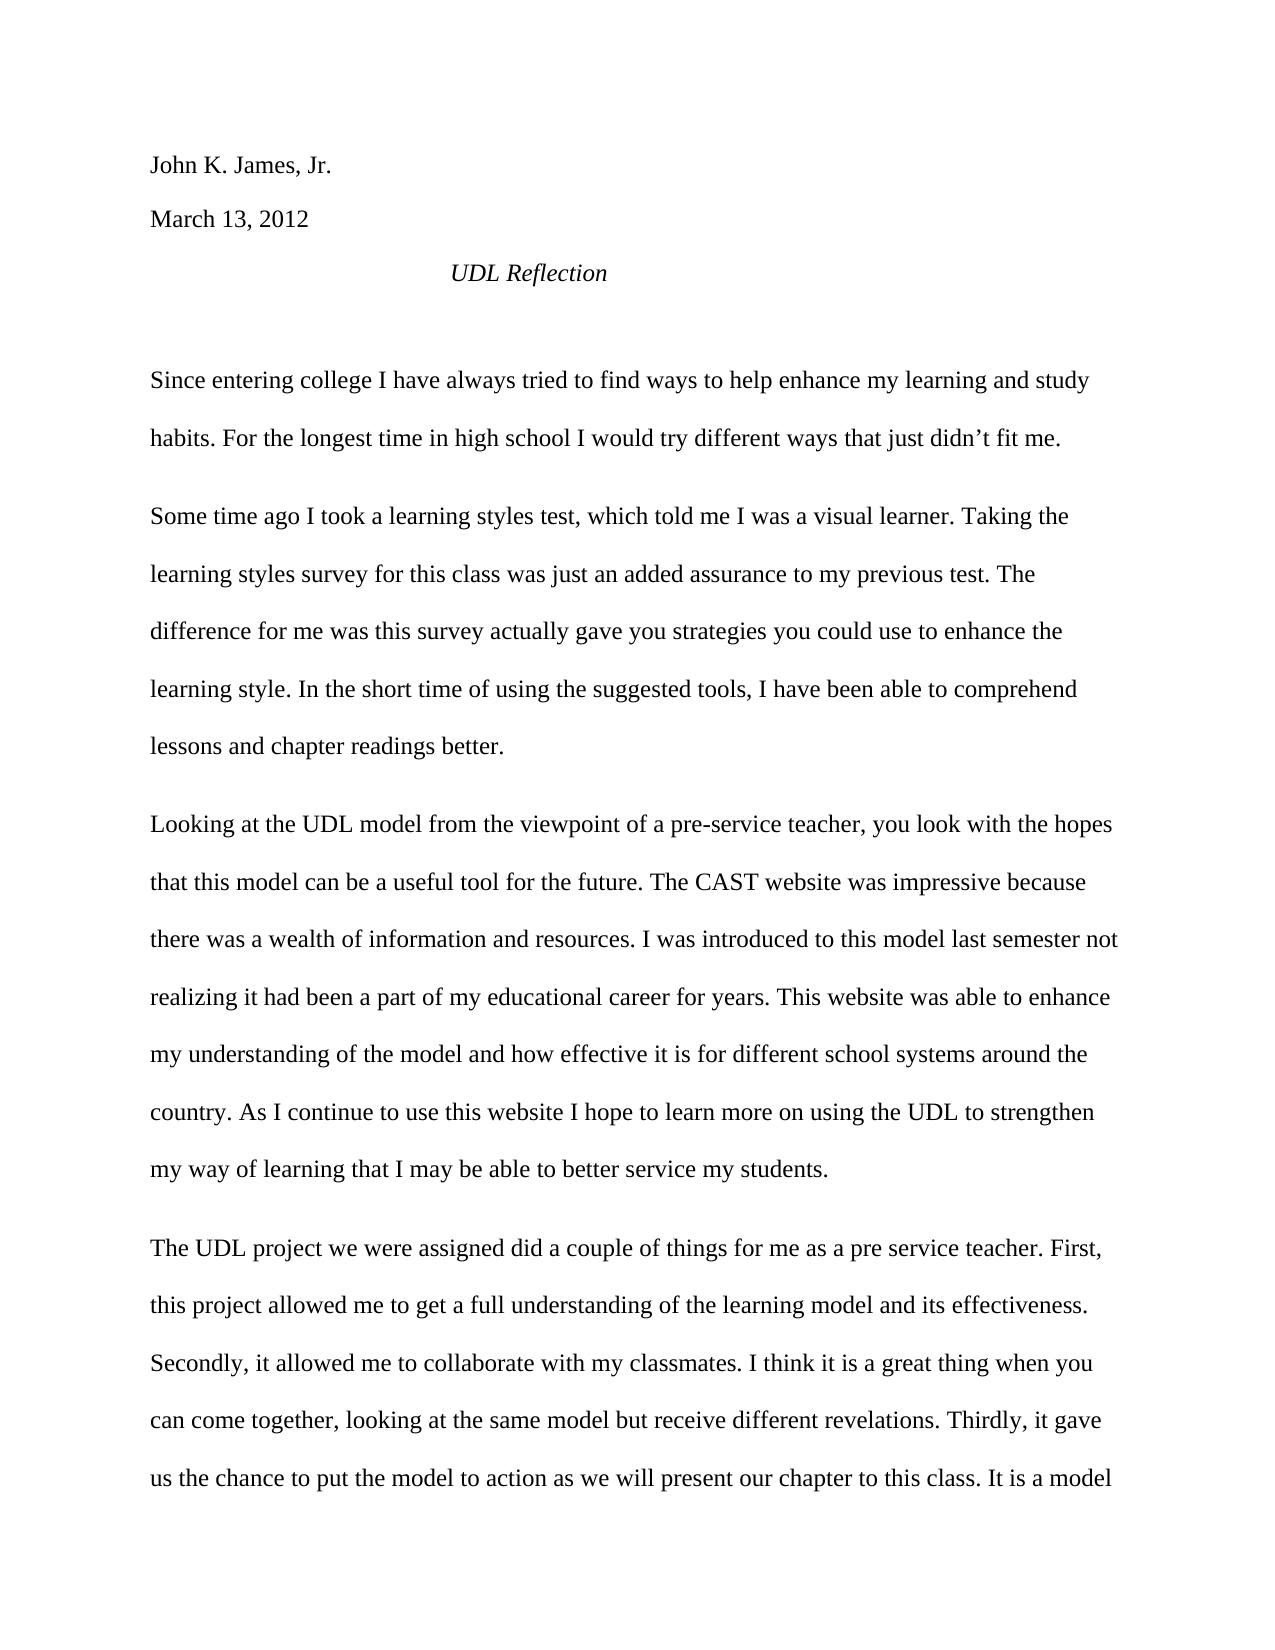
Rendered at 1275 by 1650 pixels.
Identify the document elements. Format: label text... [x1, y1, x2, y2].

text Some time ago I took a learning styles test, which told me I was a visual learner. Taking the learning styles survey for this class was just an added assurance to my previous test. The difference for me was this survey actually gave you strategies you could use to enhance the learning style. In the short time of using the suggested tools, I have been able to comprehend lessons and chapter readings better. [150, 501, 1125, 760]
text March 13, 2012 [150, 204, 1125, 233]
text Since entering college I have always tried to find ways to help enhance my learning and study habits. For the longest time in high school I would try different ways that just didn’t fit me. [150, 365, 1125, 452]
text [150, 1233, 1125, 1492]
text Looking at the UDL model from the viewpoint of a pre-service teacher, you look with the hopes that this model can be a useful tool for the future. The CAST website was impressive because there was a wealth of information and resources. I was introduced to this model last semester not realizing it had been a part of my educational career for years. This website was able to enhance my understanding of the model and how effective it is for different school systems around the country. As I continue to use this website I hope to learn more on using the UDL to strengthen my way of learning that I may be able to better service my students. [150, 809, 1125, 1183]
text UDL Reflection [150, 258, 1125, 286]
text John K. James, Jr. [150, 150, 1125, 179]
